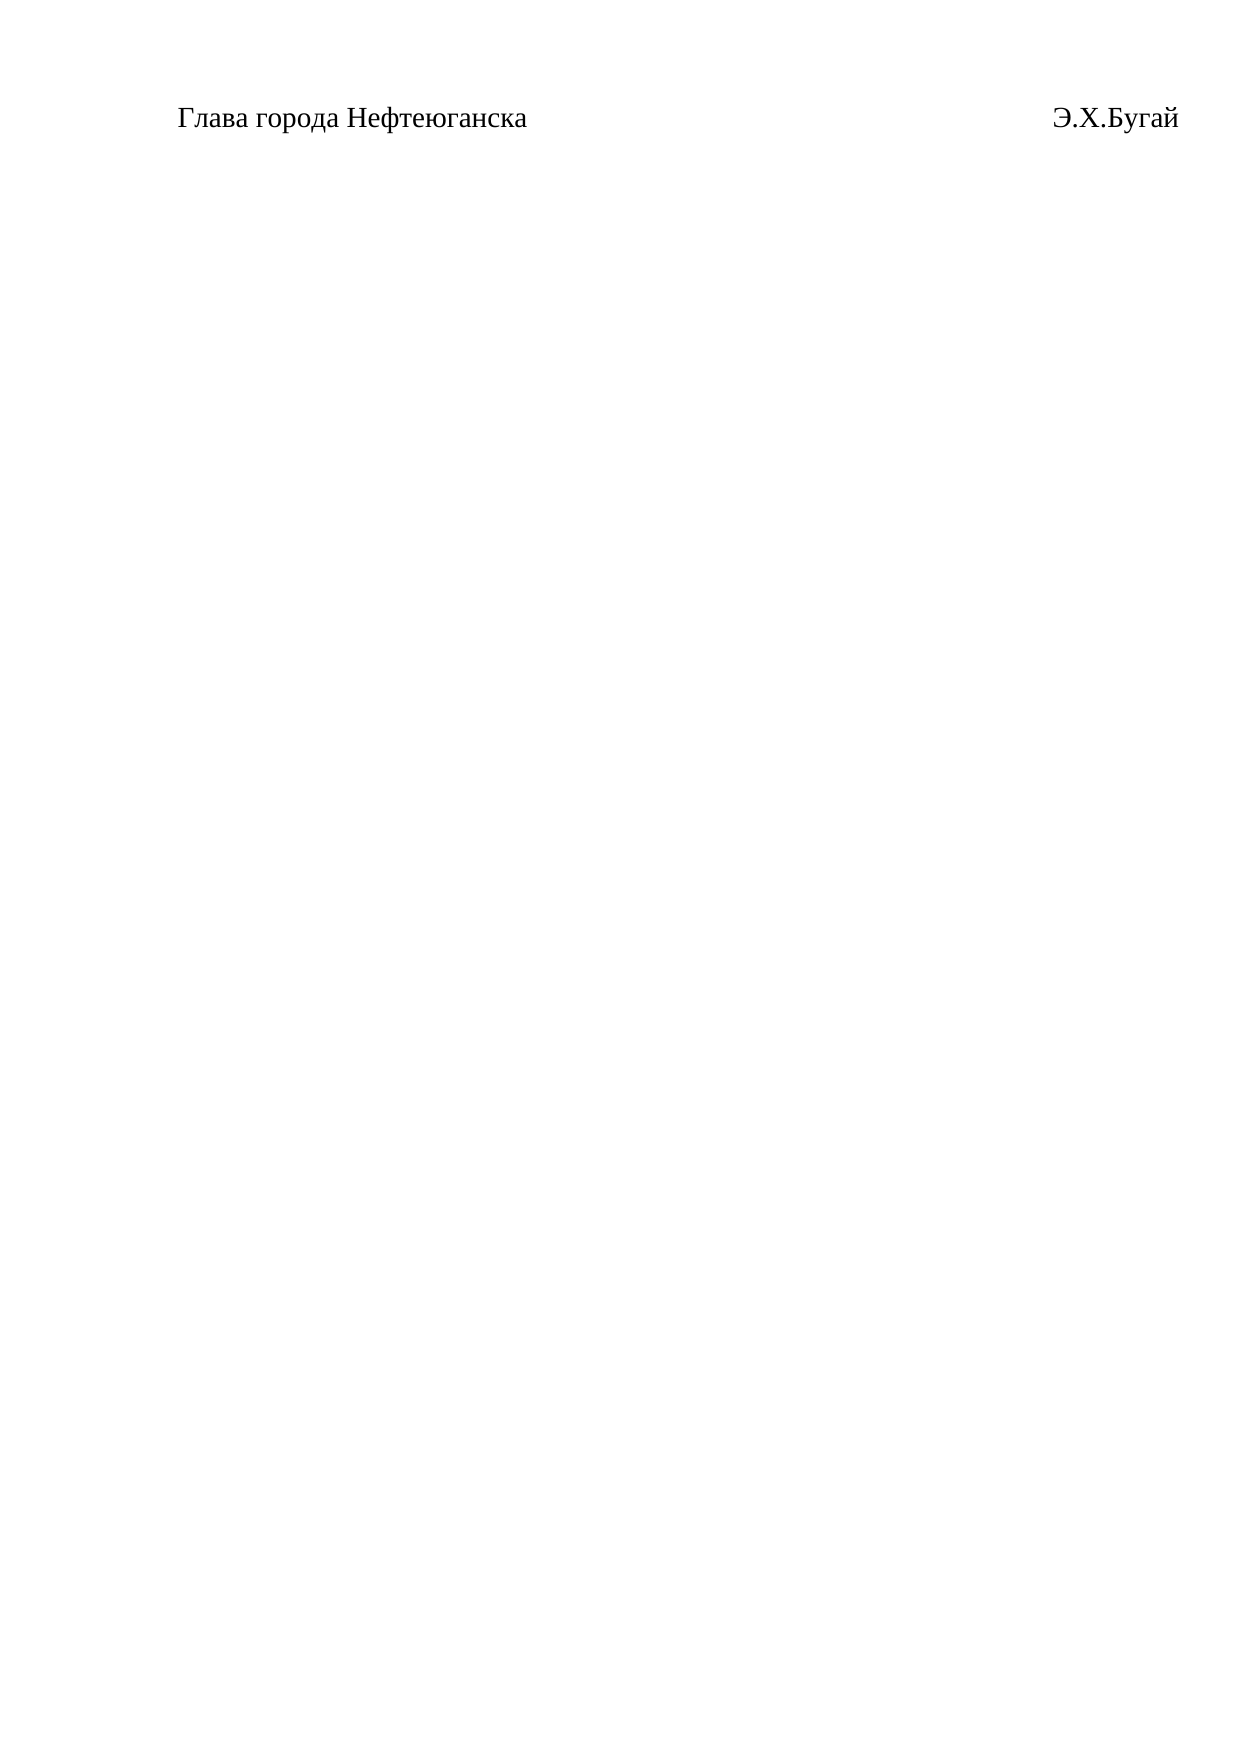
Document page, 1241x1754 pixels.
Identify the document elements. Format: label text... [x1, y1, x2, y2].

text Глава города Нефтеюганска Э.Х.Бугай [177, 100, 1181, 167]
